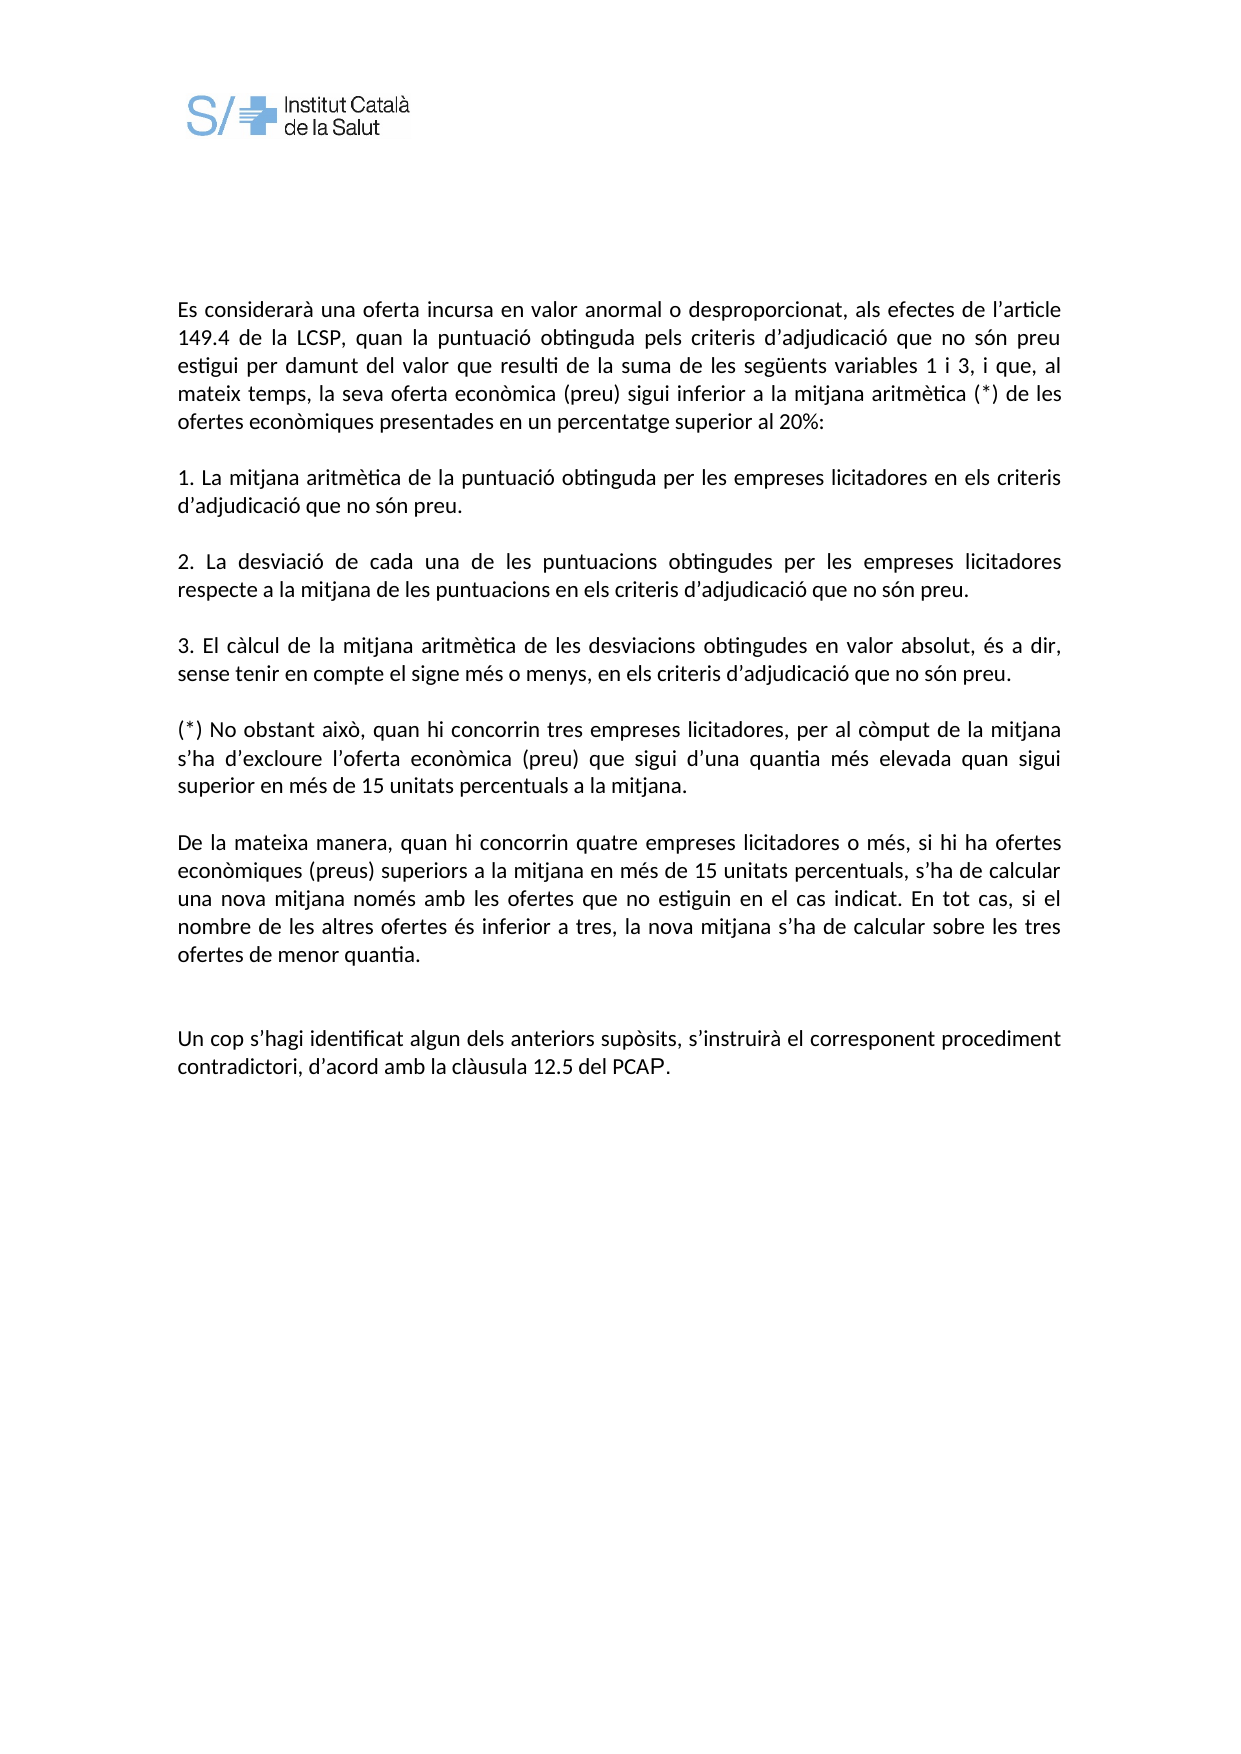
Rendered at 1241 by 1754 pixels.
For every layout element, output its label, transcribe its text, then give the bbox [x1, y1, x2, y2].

text (*) No obstant això, quan hi concorrin tres empreses licitadores, per al còmput de la mitjana s’ha d’excloure l’oferta econòmica (preu) que sigui d’una quantia més elevada quan sigui superior en més de 15 unitats percentuals a la mitjana. [177, 716, 1063, 800]
text 1. La mitjana aritmètica de la puntuació obtinguda per les empreses licitadores en els criteris d’adjudicació que no són preu. [177, 463, 1063, 519]
text 3. El càlcul de la mitjana aritmètica de les desviacions obtingudes en valor absolut, és a dir, sense tenir en compte el signe més o menys, en els criteris d’adjudicació que no són preu. [177, 632, 1063, 688]
picture [185, 93, 412, 139]
text Un cop s’hagi identificat algun dels anteriors supòsits, s’instruirà el corresponent procediment contradictori, d’acord amb la clàusula 12.5 del PCAP. [177, 1024, 1063, 1080]
text Es considerarà una oferta incursa en valor anormal o desproporcionat, als efectes de l’article 149.4 de la LCSP, quan la puntuació obtinguda pels criteris d’adjudicació que no són preu estigui per damunt del valor que resulti de la suma de les següents variables 1 i 3, i que, al mateix temps, la seva oferta econòmica (preu) sigui inferior a la mitjana aritmètica (*) de les ofertes econòmiques presentades en un percentatge superior al 20%: [177, 295, 1063, 435]
text 2. La desviació de cada una de les puntuacions obtingudes per les empreses licitadores respecte a la mitjana de les puntuacions en els criteris d’adjudicació que no són preu. [177, 547, 1063, 603]
text De la mateixa manera, quan hi concorrin quatre empreses licitadores o més, si hi ha ofertes econòmiques (preus) superiors a la mitjana en més de 15 unitats percentuals, s’ha de calcular una nova mitjana només amb les ofertes que no estiguin en el cas indicat. En tot cas, si el nombre de les altres ofertes és inferior a tres, la nova mitjana s’ha de calcular sobre les tres ofertes de menor quantia. [177, 828, 1063, 968]
